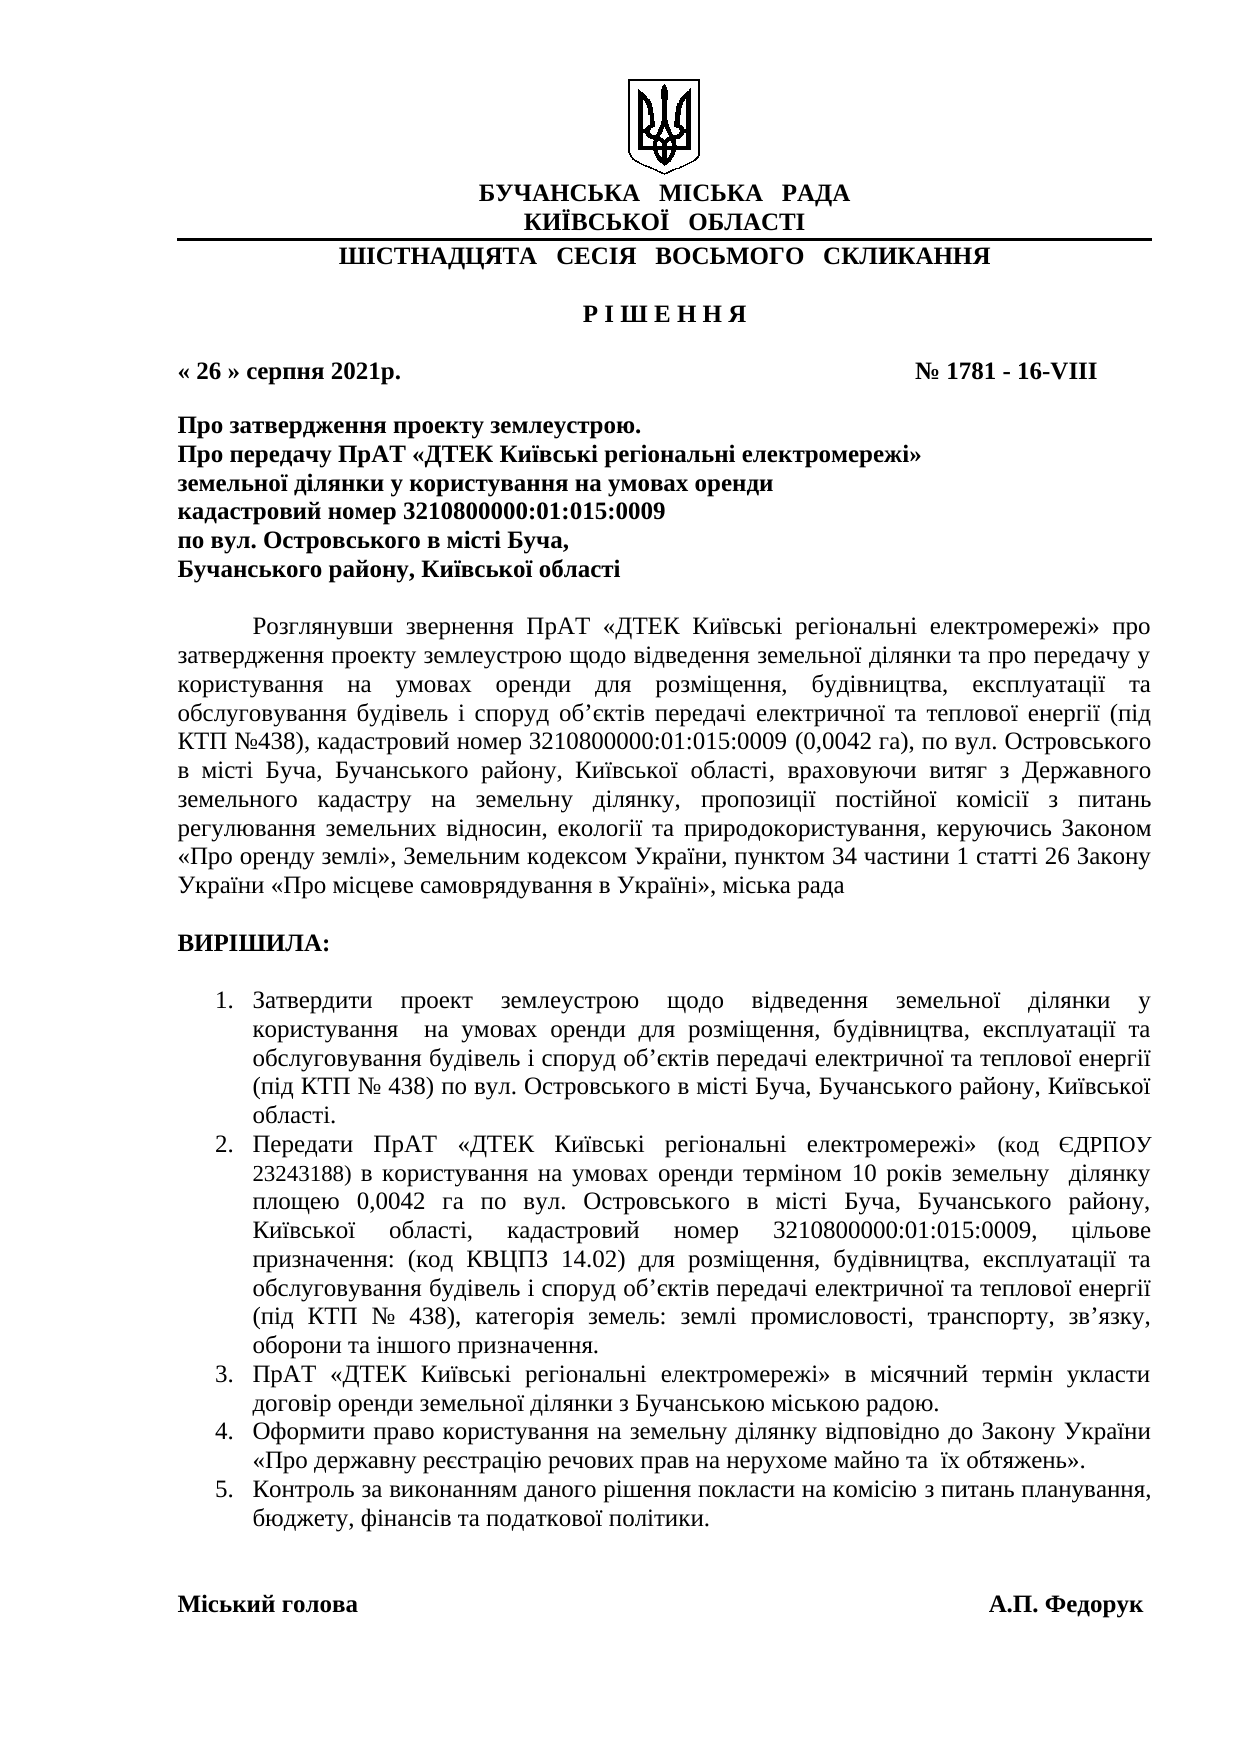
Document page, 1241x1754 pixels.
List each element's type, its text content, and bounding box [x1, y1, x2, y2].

text Р І Ш Е Н Н Я [177, 299, 1152, 327]
text кадастровий номер 3210800000:01:015:0009 [177, 496, 1152, 525]
text КИЇВСЬКОЇ ОБЛАСТІ [177, 207, 1152, 238]
list Затвердити проект землеустрою щодо відведення земельної ділянки у користування на умовах оренди для розміщення, будівництва, експлуатації та обслуговування будівель і споруд об’єктів передачі електричної та теплової енергії (під КТП № 438) по вул. Островського в місті Буча, Бучанського району, Київської області. [215, 985, 1152, 1129]
text « 26 » серпня 2021р. № 1781 - 16-VІІІ [177, 356, 1152, 385]
list Контроль за виконанням даного рішення покласти на комісію з питань планування, бюджету, фінансів та податкової політики. [215, 1474, 1152, 1531]
text ШІСТНАДЦЯТА СЕСІЯ ВОСЬМОГО СКЛИКАННЯ [177, 241, 1152, 270]
text земельної ділянки у користування на умовах оренди [177, 468, 1152, 496]
text по вул. Островського в місті Буча, [177, 525, 1152, 554]
text БУЧАНСЬКА МІСЬКА РАДА [177, 178, 1152, 207]
text Міський голова А.П. Федорук [177, 1589, 1152, 1618]
text Про затвердження проекту землеустрою. [177, 410, 1152, 439]
list ПрАТ «ДТЕК Київські регіональні електромережі» в місячний термін укласти договір оренди земельної ділянки з Бучанською міською радою. [215, 1359, 1152, 1416]
list Оформити право користування на земельну ділянку відповідно до Закону України «Про державну реєстрацію речових прав на нерухоме майно та їх обтяжень». [215, 1416, 1152, 1474]
list Передати ПрАТ «ДТЕК Київські регіональні електромережі» (код ЄДРПОУ 23243188) в користування на умовах оренди терміном 10 років земельну ділянку площею 0,0042 га по вул. Островського в місті Буча, Бучанського району, Київської області, кадастровий номер 3210800000:01:015:0009, цільове призначення: (код КВЦПЗ 14.02) для розміщення, будівництва, експлуатації та обслуговування будівель і споруд об’єктів передачі електричної та теплової енергії (під КТП № 438), категорія земель: землі промисловості, транспорту, зв’язку, оборони та іншого призначення. [215, 1129, 1152, 1359]
text Бучанського району, Київської області [177, 554, 1152, 583]
text Розглянувши звернення ПрАТ «ДТЕК Київські регіональні електромережі» про затвердження проекту землеустрою щодо відведення земельної ділянки та про передачу у користування на умовах оренди для розміщення, будівництва, експлуатації та обслуговування будівель і споруд об’єктів передачі електричної та теплової енергії (під КТП №438), кадастровий номер 3210800000:01:015:0009 (0,0042 га), по вул. Островського в місті Буча, Бучанського району, Київської області, враховуючи витяг з Державного земельного кадастру на земельну ділянку, пропозиції постійної комісії з питань регулювання земельних відносин, екології та природокористування, керуючись Законом «Про оренду землі», Земельним кодексом України, пунктом 34 частини 1 статті 26 Закону України «Про місцеве самоврядування в Україні», міська рада [177, 611, 1152, 899]
text Про передачу ПрАТ «ДТЕК Київські регіональні електромережі» [177, 439, 1152, 468]
text ВИРІШИЛА: [177, 928, 1152, 956]
